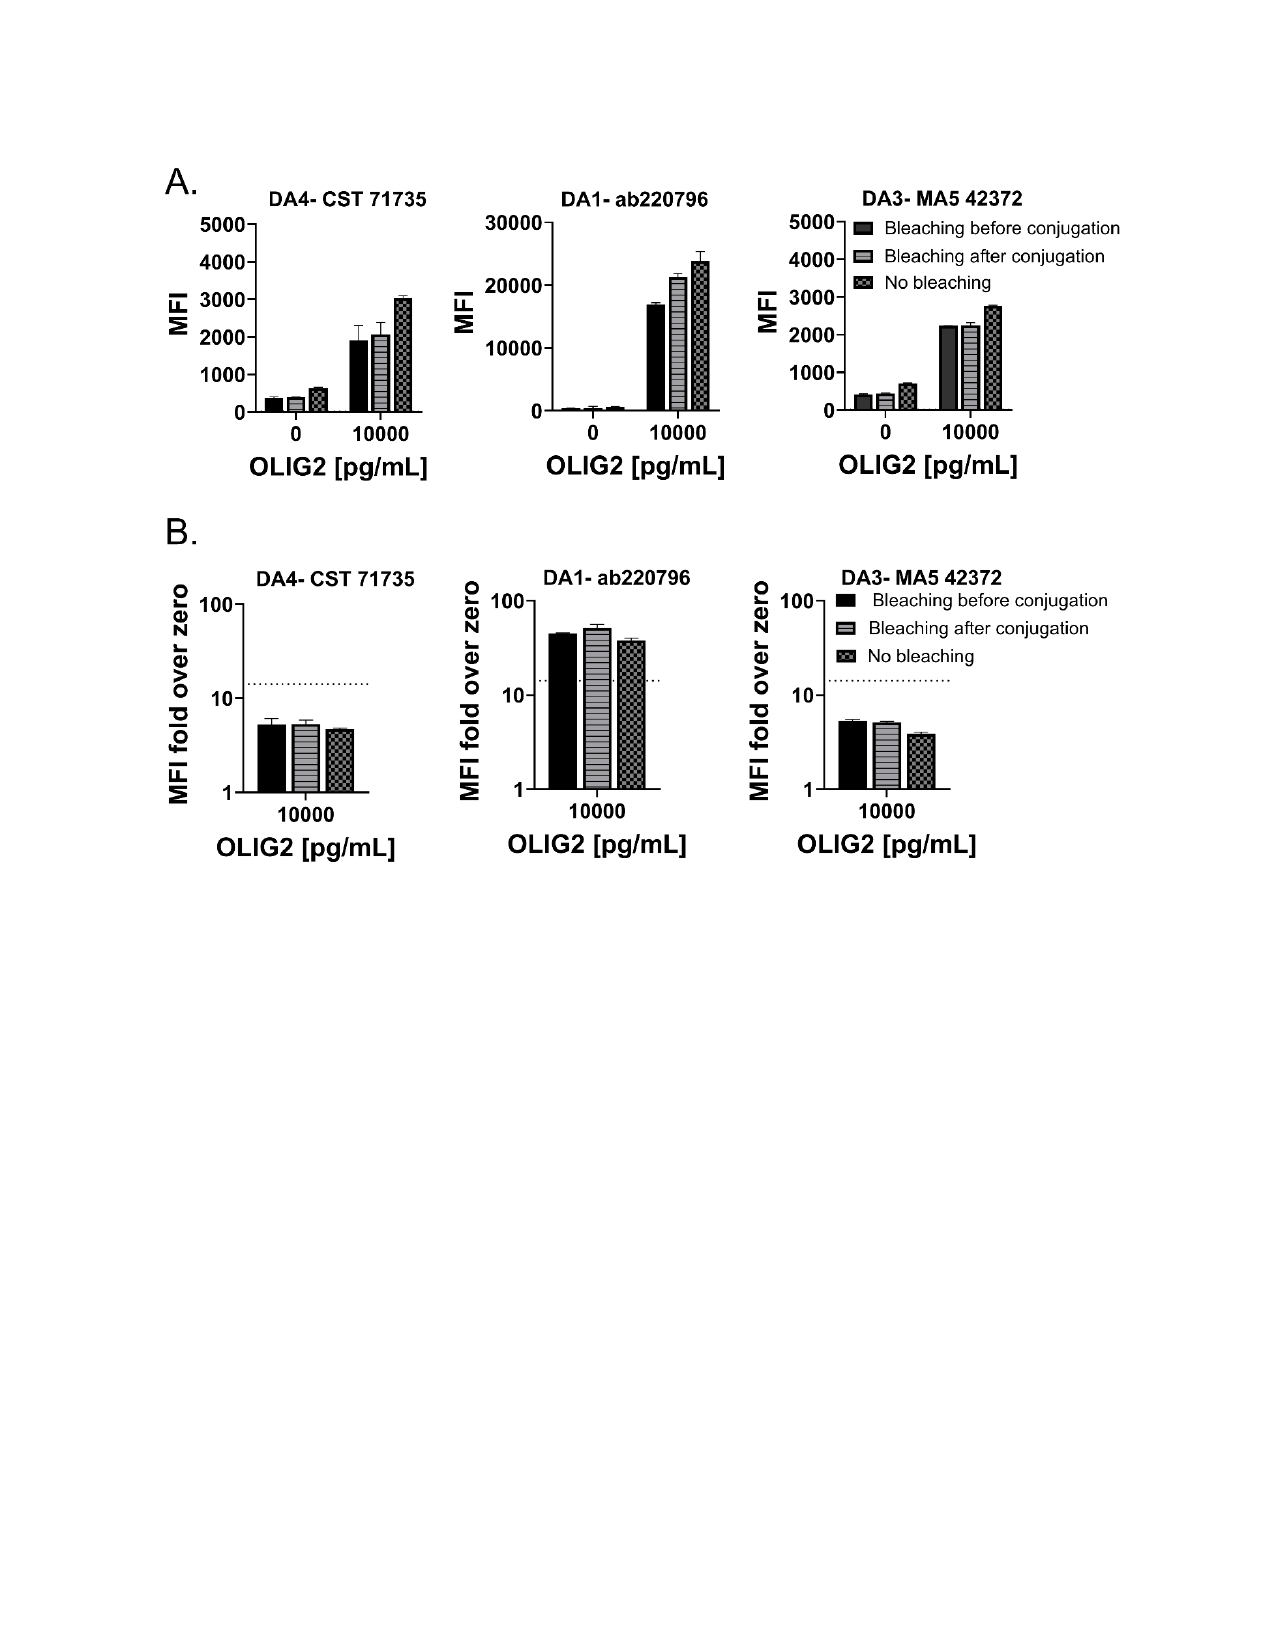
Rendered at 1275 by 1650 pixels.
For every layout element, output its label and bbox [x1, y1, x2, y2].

picture [150, 150, 1125, 875]
